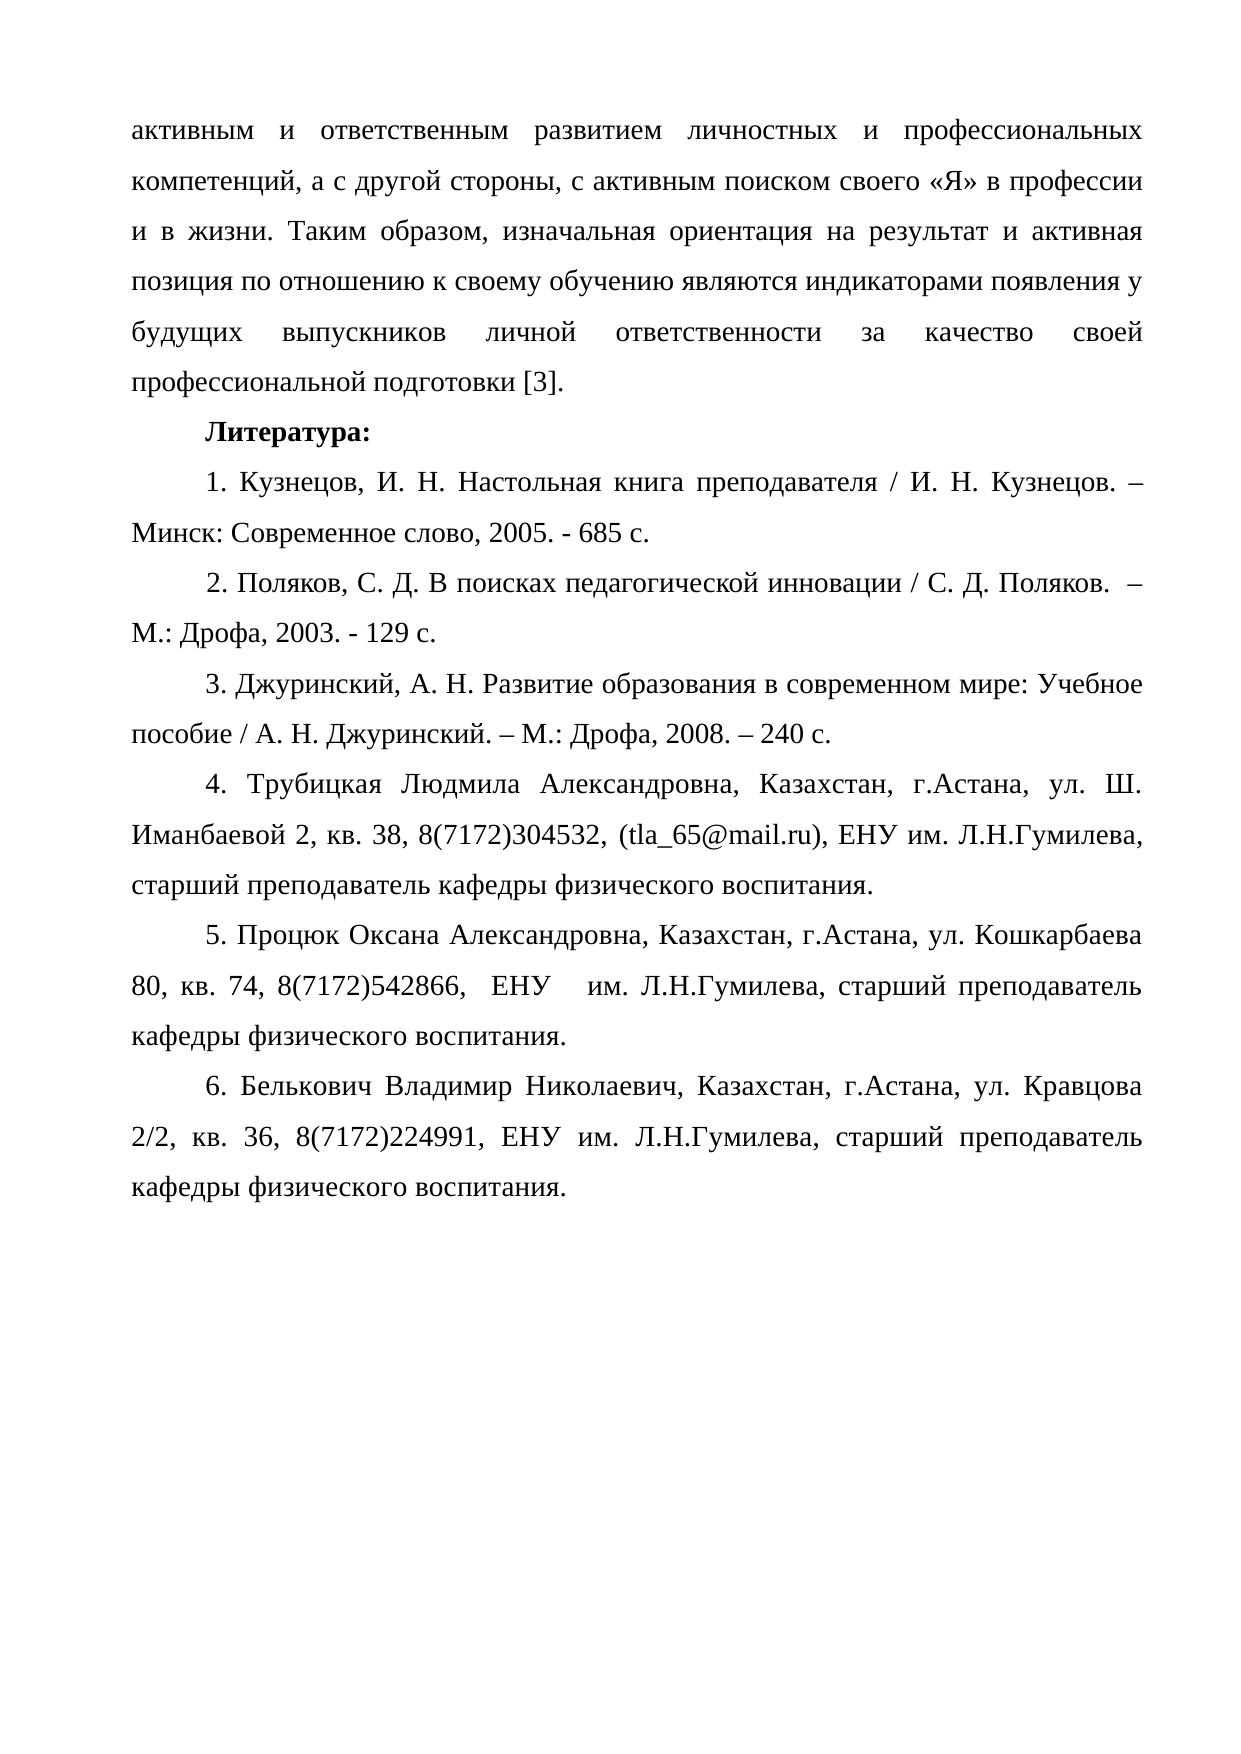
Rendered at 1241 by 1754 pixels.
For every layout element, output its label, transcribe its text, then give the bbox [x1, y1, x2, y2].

text 5. Процюк Оксана Александровна, Казахстан, г.Астана, ул. Кошкарбаева 80, кв. 74, 8(7172)542866, ЕНУ им. Л.Н.Гумилева, старший преподаватель кафедры физического воспитания. [131, 917, 1144, 1052]
text 4. Трубицкая Людмила Александровна, Казахстан, г.Астана, ул. Ш. Иманбаевой 2, кв. 38, 8(7172)304532, (tla_65@mail.ru), ЕНУ им. Л.Н.Гумилева, старший преподаватель кафедры физического воспитания. [131, 766, 1144, 901]
text 6. Белькович Владимир Николаевич, Казахстан, г.Астана, ул. Кравцова 2/2, кв. 36, 8(7172)224991, ЕНУ им. Л.Н.Гумилева, старший преподаватель кафедры физического воспитания. [131, 1068, 1144, 1202]
list 3. Джуринский, А. Н. Развитие образования в современном мире: Учебное пособие / А. Н. Джуринский. – М.: Дрофа, 2008. – 240 с. [131, 666, 1144, 750]
list Литература: [131, 414, 1144, 448]
text 2. Поляков, С. Д. В поисках педагогической инновации / С. Д. Поляков. – М.: Дрофа, 2003. - 129 с. [131, 565, 1144, 649]
list 1. Кузнецов, И. Н. Настольная книга преподавателя / И. Н. Кузнецов. – Минск: Современное слово, 2005. - 685 с. [131, 464, 1144, 548]
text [131, 112, 1144, 397]
